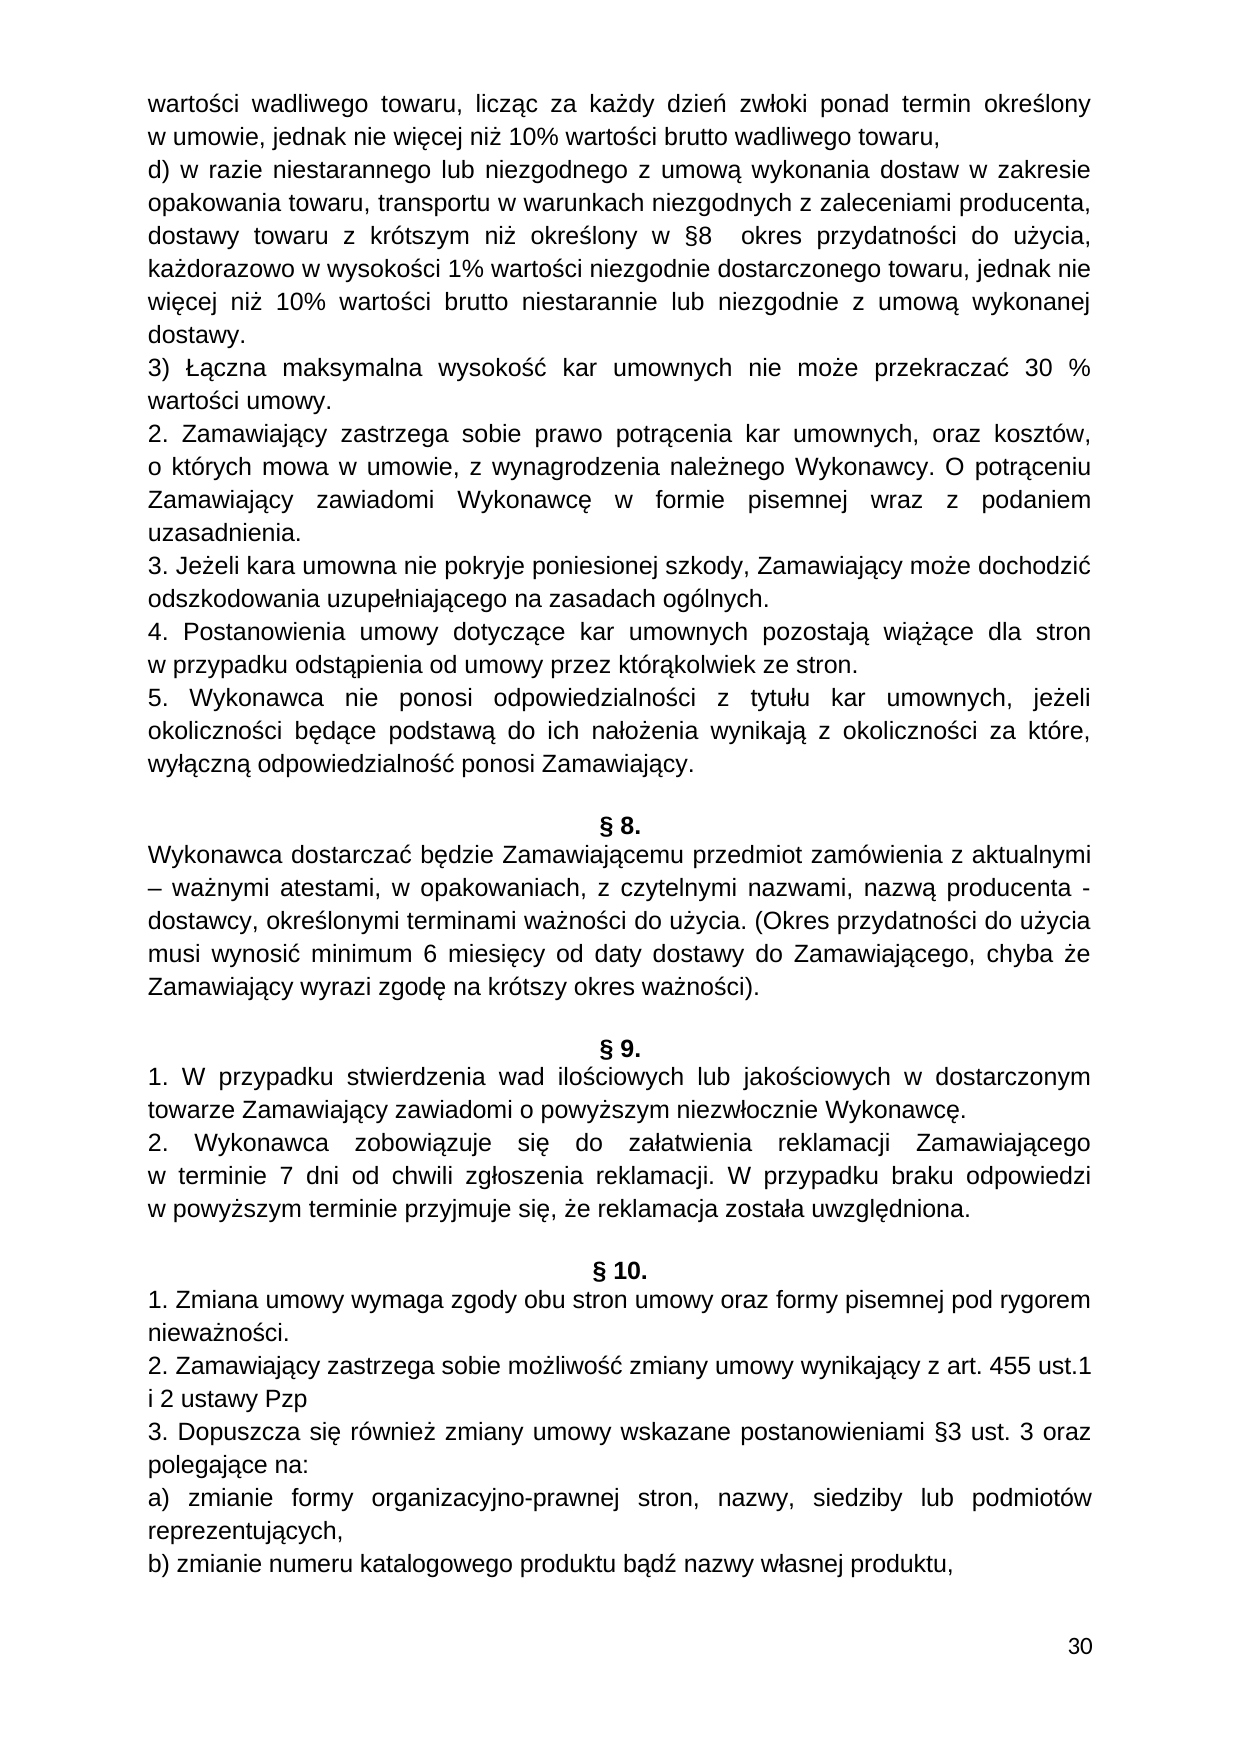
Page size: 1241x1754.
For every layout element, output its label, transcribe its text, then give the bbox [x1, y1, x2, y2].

text 2. Wykonawca zobowiązuje się do załatwienia reklamacji Zamawiającego w terminie 7 dni od chwili zgłoszenia reklamacji. W przypadku braku odpowiedzi w powyższym terminie przyjmuje się, że reklamacja została uwzględniona. [148, 1128, 1092, 1223]
text d) w razie niestarannego lub niezgodnego z umową wykonania dostaw w zakresie opakowania towaru, transportu w warunkach niezgodnych z zaleceniami producenta, dostawy towaru z krótszym niż określony w §8 okres przydatności do użycia, każdorazowo w wysokości 1% wartości niezgodnie dostarczonego towaru, jednak nie więcej niż 10% wartości brutto niestarannie lub niezgodnie z umową wykonanej dostawy. [148, 155, 1092, 349]
text § 8. [148, 811, 1092, 840]
text 3. Jeżeli kara umowna nie pokryje poniesionej szkody, Zamawiający może dochodzić odszkodowania uzupełniającego na zasadach ogólnych. [148, 551, 1092, 613]
text 2. Zamawiający zastrzega sobie możliwość zmiany umowy wynikający z art. 455 ust.1 i 2 ustawy Pzp [148, 1351, 1092, 1413]
text § 10. [148, 1256, 1092, 1285]
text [148, 89, 1092, 151]
text 1. Zmiana umowy wymaga zgody obu stron umowy oraz formy pisemnej pod rygorem nieważności. [148, 1285, 1092, 1347]
text 3) Łączna maksymalna wysokość kar umownych nie może przekraczać 30 % wartości umowy. [148, 353, 1092, 415]
text 2. Zamawiający zastrzega sobie prawo potrącenia kar umownych, oraz kosztów, o których mowa w umowie, z wynagrodzenia należnego Wykonawcy. O potrąceniu Zamawiający zawiadomi Wykonawcę w formie pisemnej wraz z podaniem uzasadnienia. [148, 419, 1092, 547]
text § 9. [148, 1033, 1092, 1062]
text a) zmianie formy organizacyjno-prawnej stron, nazwy, siedziby lub podmiotów reprezentujących, [148, 1483, 1092, 1545]
text 1. W przypadku stwierdzenia wad ilościowych lub jakościowych w dostarczonym towarze Zamawiający zawiadomi o powyższym niezwłocznie Wykonawcę. [148, 1062, 1092, 1124]
text b) zmianie numeru katalogowego produktu bądź nazwy własnej produktu, [148, 1549, 1092, 1578]
text 4. Postanowienia umowy dotyczące kar umownych pozostają wiążące dla stron w przypadku odstąpienia od umowy przez którąkolwiek ze stron. [148, 617, 1092, 679]
text 3. Dopuszcza się również zmiany umowy wskazane postanowieniami §3 ust. 3 oraz polegające na: [148, 1417, 1092, 1479]
text 5. Wykonawca nie ponosi odpowiedzialności z tytułu kar umownych, jeżeli okoliczności będące podstawą do ich nałożenia wynikają z okoliczności za które, wyłączną odpowiedzialność ponosi Zamawiający. [148, 683, 1092, 778]
text Wykonawca dostarczać będzie Zamawiającemu przedmiot zamówienia z aktualnymi – ważnymi atestami, w opakowaniach, z czytelnymi nazwami, nazwą producenta -dostawcy, określonymi terminami ważności do użycia. (Okres przydatności do użycia musi wynosić minimum 6 miesięcy od daty dostawy do Zamawiającego, chyba że Zamawiający wyrazi zgodę na krótszy okres ważności). [148, 840, 1092, 1001]
